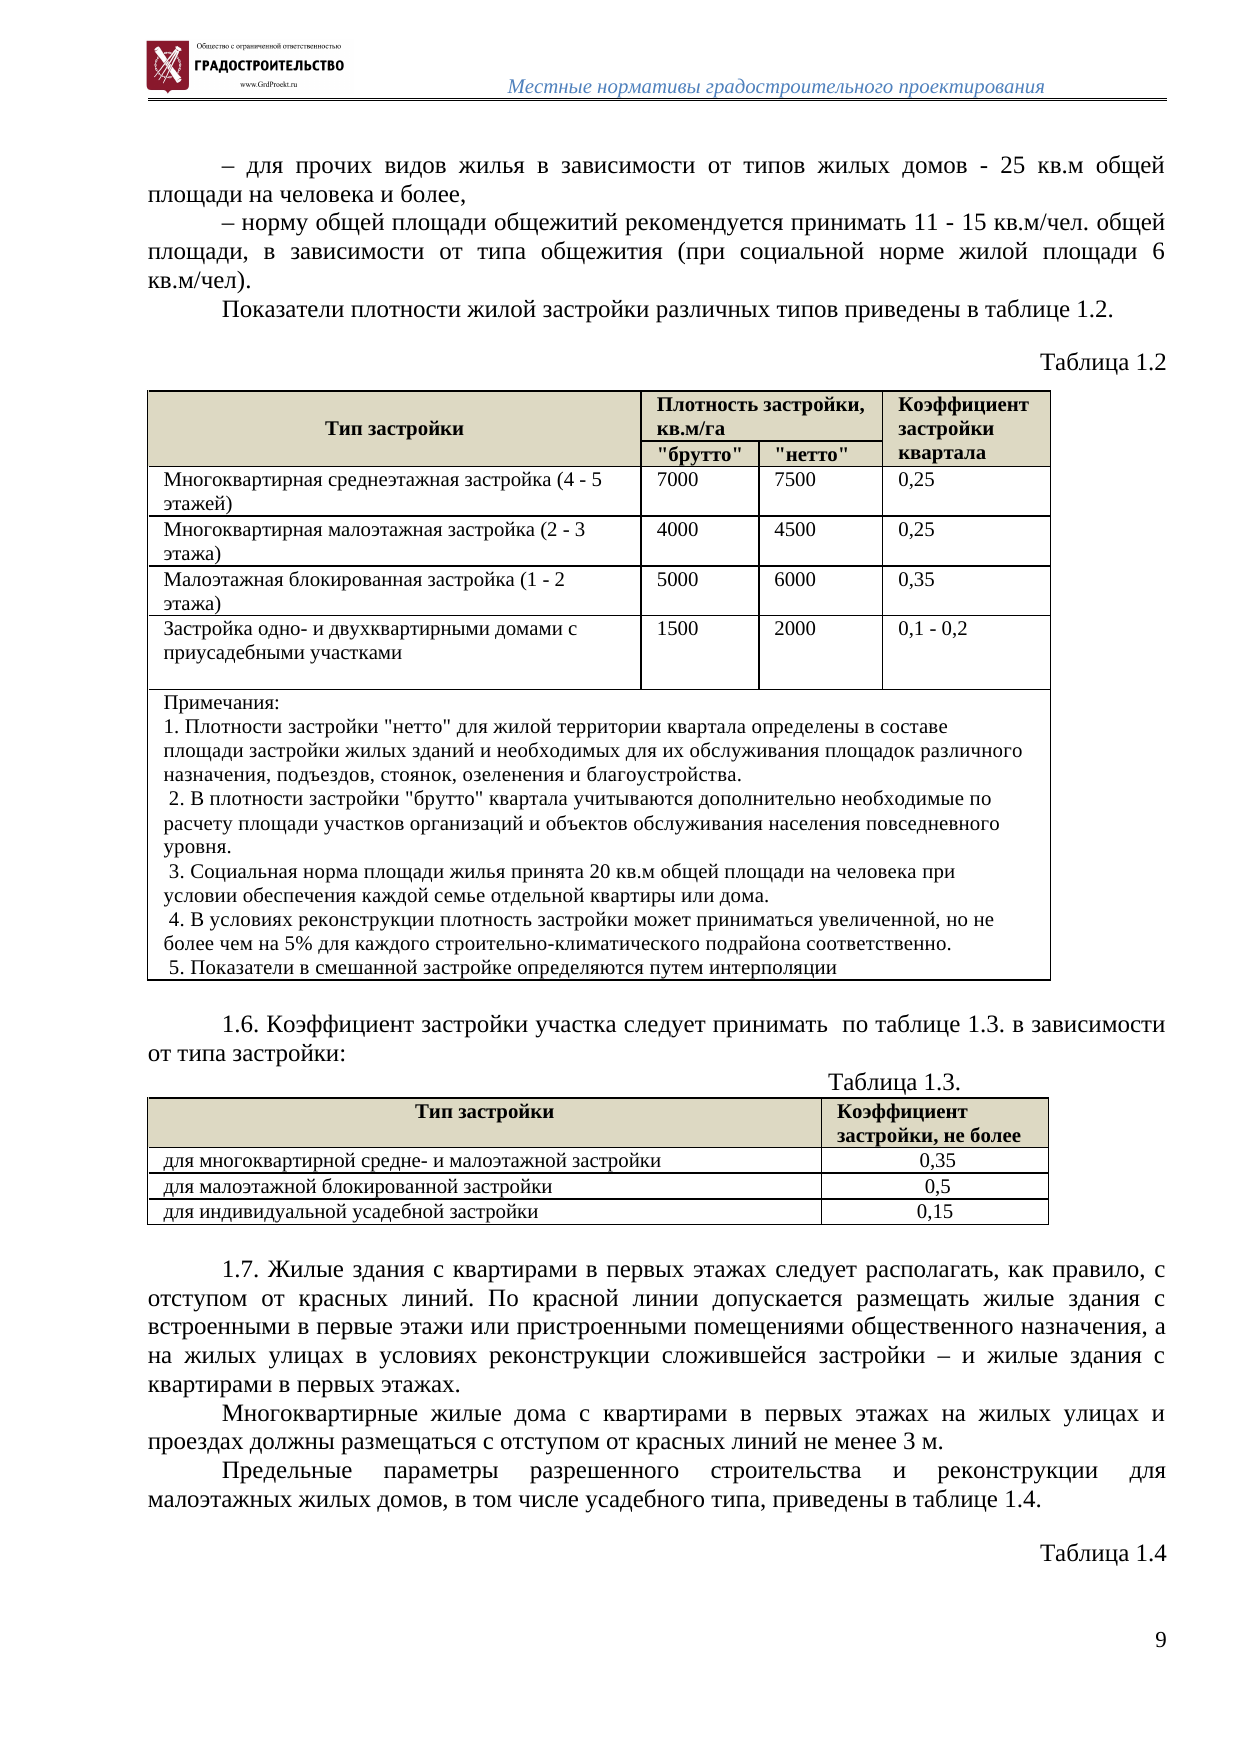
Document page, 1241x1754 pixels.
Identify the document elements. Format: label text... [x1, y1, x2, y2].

table_cell 0,25 [883, 517, 1050, 565]
table_cell Застройка одно- и двухквартирными домами с приусадебными участками [148, 616, 640, 688]
text Таблица 1.2 [148, 347, 1167, 376]
table_cell 4000 [642, 517, 758, 565]
table_cell для многоквартирной средне- и малоэтажной застройки [148, 1148, 821, 1172]
text 1.7. Жилые здания с квартирами в первых этажах следует располагать, как правило, с отступом от красных линий. По красной линии допускается размещать жилые здания с встроенными в первые этажи или пристроенными помещениями общественного назначения, а на жилых улицах в условиях реконструкции сложившейся застройки – и жилые здания с квартирами в первых этажах. [148, 1254, 1167, 1398]
table_cell "нетто" [760, 442, 882, 466]
text – для прочих видов жилья в зависимости от типов жилых домов - 25 кв.м общей площади на человека и более, [148, 150, 1167, 207]
picture [145, 39, 354, 94]
text Таблица 1.4 [148, 1538, 1167, 1566]
text Показатели плотности жилой застройки различных типов приведены в таблице 1.2. [148, 294, 1167, 322]
table_cell Коэффициент застройки квартала [883, 392, 1050, 466]
table_cell 7500 [760, 467, 882, 515]
table_cell 7000 [642, 467, 758, 515]
table_cell для малоэтажной блокированной застройки [148, 1173, 821, 1198]
table_cell Тип застройки [148, 391, 640, 466]
table_cell 0,25 [883, 467, 1050, 515]
table_cell 0,5 [822, 1174, 1048, 1198]
table_cell Тип застройки [148, 1098, 821, 1147]
text – норму общей площади общежитий рекомендуется принимать 11 - 15 кв.м/чел. общей площади, в зависимости от типа общежития (при социальной норме жилой площади 6 кв.м/чел). [148, 207, 1167, 294]
table_cell 5000 [642, 567, 758, 615]
table_cell 0,1 - 0,2 [883, 616, 1050, 688]
text Многоквартирные жилые дома с квартирами в первых этажах на жилых улицах и проездах должны размещаться с отступом от красных линий не менее 3 м. [148, 1398, 1167, 1455]
text Предельные параметры разрешенного строительства и реконструкции для малоэтажных жилых домов, в том числе усадебного типа, приведены в таблице 1.4. [148, 1455, 1167, 1513]
table_cell Коэффициент застройки, не более [822, 1099, 1048, 1147]
table_cell 2000 [760, 616, 882, 688]
table_cell Малоэтажная блокированная застройка (1 - 2 этажа) [148, 566, 640, 615]
table_cell Многоквартирная малоэтажная застройка (2 - 3 этажа) [148, 516, 640, 565]
table_cell Многоквартирная среднеэтажная застройка (4 - 5 этажей) [148, 467, 640, 515]
table_cell 6000 [760, 567, 882, 615]
table_cell "брутто" [642, 442, 758, 466]
table_cell для индивидуальной усадебной застройки [148, 1199, 821, 1223]
table_cell 0,35 [883, 567, 1050, 615]
table_cell Примечания: 1. Плотности застройки "нетто" для жилой территории квартала определены в составе площади застройки жилых зданий и необходимых для их обслуживания площадок различного назначения, подъездов, стоянок, озеленения и благоустройства. 2. В плотности застройки "брутто" квартала учитываются дополнительно необходимые по расчету площади участков организаций и объектов обслуживания населения повседневного уровня. 3. Социальная норма площади жилья принята 20 кв.м общей площади на человека при условии обеспечения каждой семье отдельной квартиры или дома. 4. В условиях реконструкции плотность застройки может приниматься увеличенной, но не более чем на 5% для каждого строительно-климатического подрайона соответственно. 5. Показатели в смешанной застройке определяются путем интерполяции [148, 690, 1050, 979]
table_cell 4500 [760, 517, 882, 565]
table_cell 1500 [642, 616, 758, 688]
table_cell 0,35 [822, 1148, 1048, 1172]
text 1.6. Коэффициент застройки участка следует принимать по таблице 1.3. в зависимости от типа застройки: [148, 1009, 1167, 1067]
text Таблица 1.3. [148, 1067, 1167, 1095]
table_cell Плотность застройки, кв.м/га [642, 392, 882, 440]
table_cell 0,15 [822, 1200, 1048, 1223]
